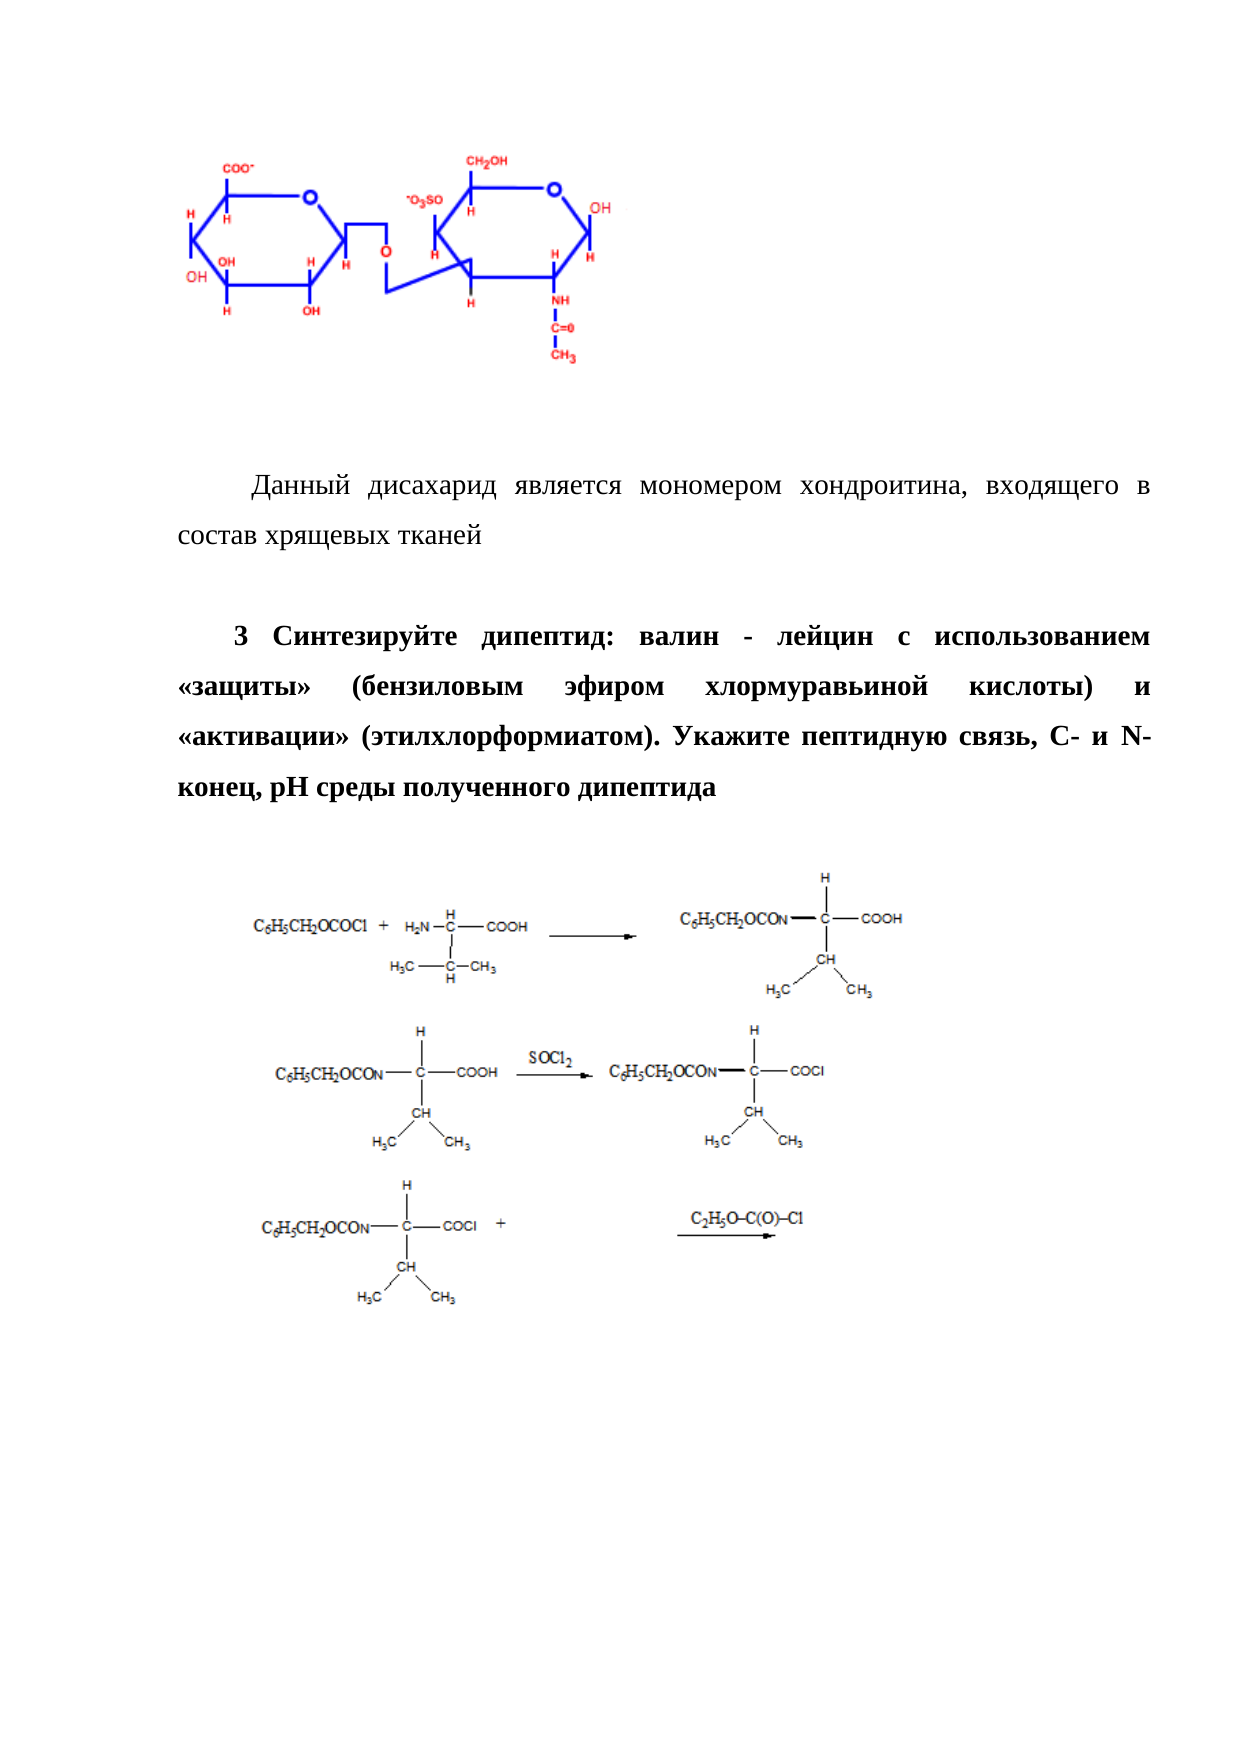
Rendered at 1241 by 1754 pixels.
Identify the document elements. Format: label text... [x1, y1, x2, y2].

picture [177, 118, 637, 392]
picture [251, 869, 905, 1307]
text 3 Синтезируйте дипептид: валин - лейцин с использованием «защиты» (бензиловым эфиром хлормуравьиной кислоты) и «активации» (этилхлорформиатом). Укажите пептидную связь, С- и N-конец, рН среды полученного дипептида [177, 618, 1152, 802]
text Данный дисахарид является мономером хондроитина, входящего в состав хрящевых тканей [177, 467, 1152, 551]
